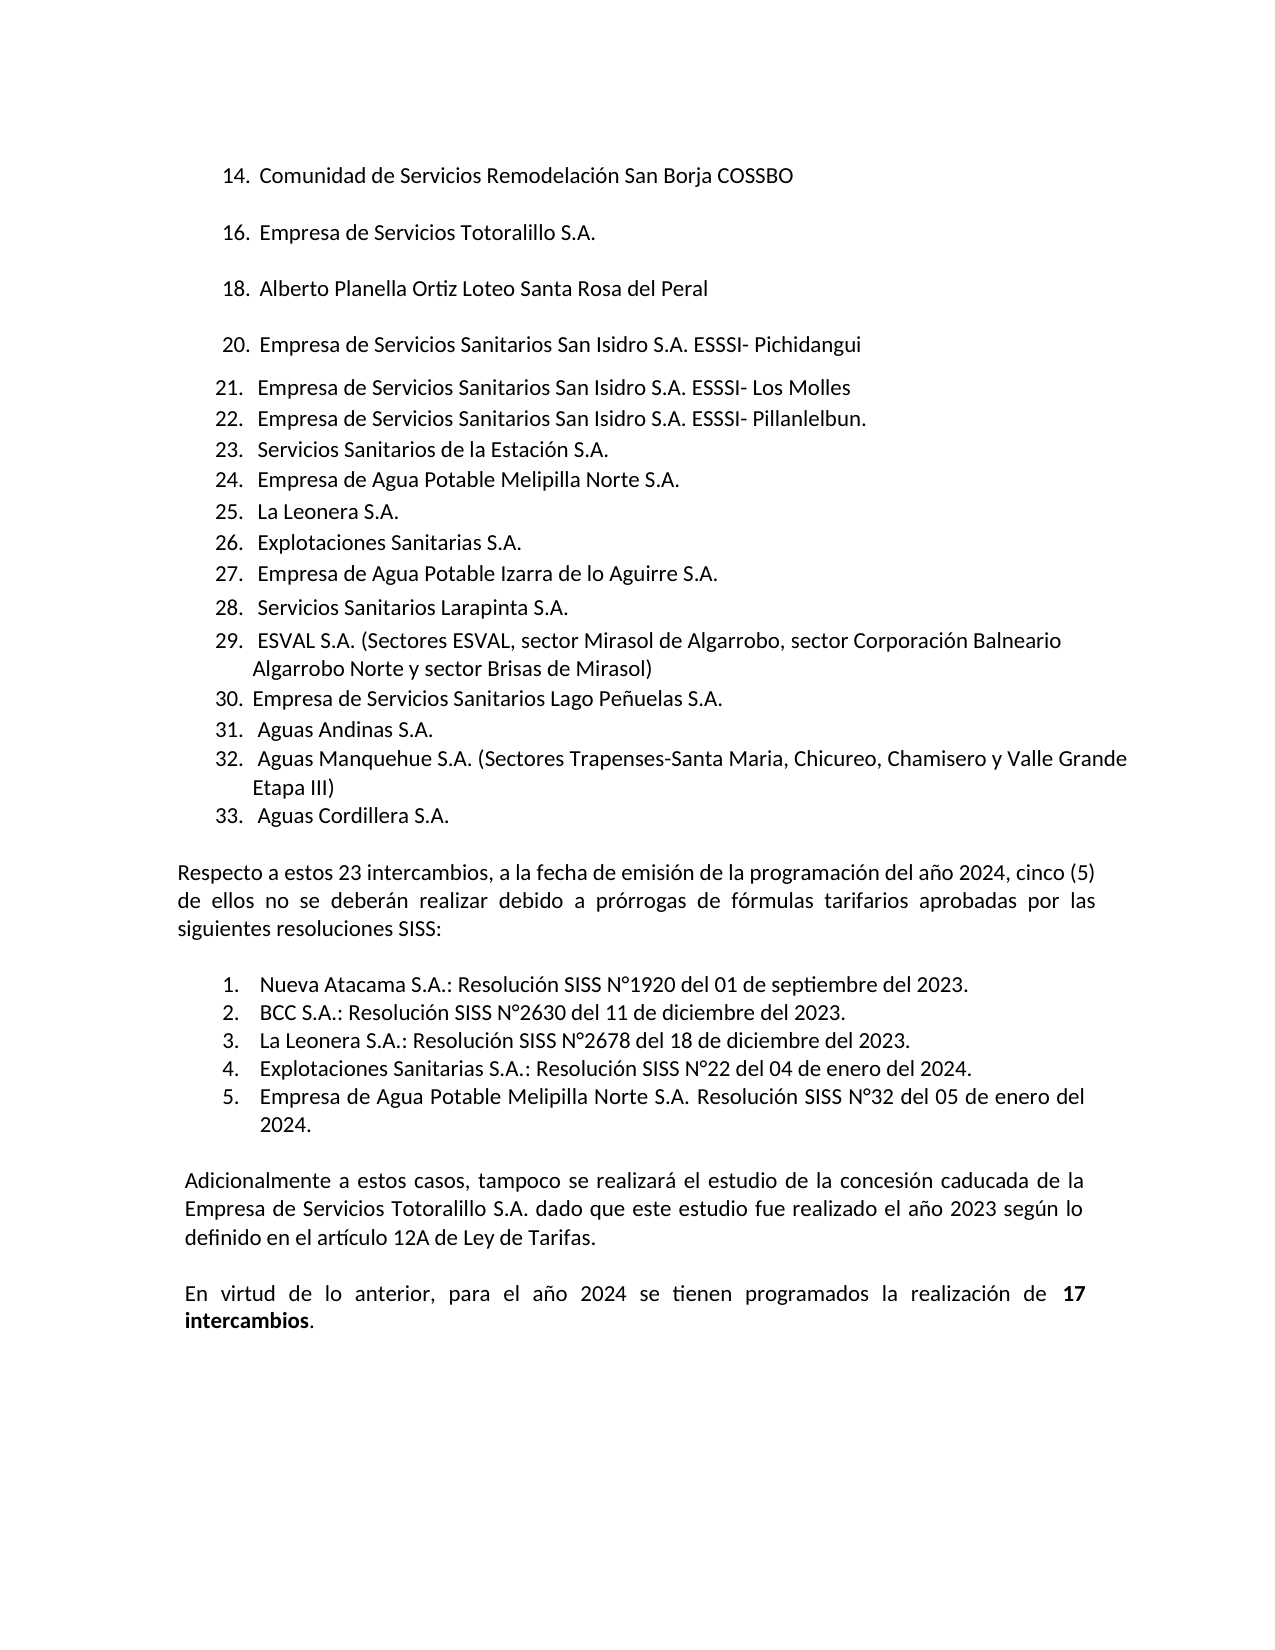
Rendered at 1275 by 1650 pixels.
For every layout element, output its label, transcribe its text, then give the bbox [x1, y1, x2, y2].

text Respecto a estos 23 intercambios, a la fecha de emisión de la programación del año 2024, cinco (5) de ellos no se deberán realizar debido a prórrogas de fórmulas tarifarios aprobadas por las siguientes resoluciones SISS: [177, 858, 1098, 942]
table_cell Empresa de Servicios Totoralillo S.A. [177, 204, 1137, 260]
table_cell Aguas Cordillera S.A. [170, 801, 1137, 830]
table_cell ESVAL S.A. (Sectores ESVAL, sector Mirasol de Algarrobo, sector Corporación Balneario Algarrobo Norte y sector Brisas de Mirasol) [170, 626, 1137, 682]
table_cell Comunidad de Servicios Remodelación San Borja COSSBO [177, 148, 1137, 204]
table_cell Empresa de Servicios Sanitarios San Isidro S.A. ESSSI- Los Molles [170, 372, 1137, 403]
table_cell Empresa de Agua Potable Izarra de lo Aguirre S.A. [170, 558, 1137, 589]
table_cell Empresa de Servicios Sanitarios Lago Peñuelas S.A. [170, 682, 1137, 713]
table_cell Servicios Sanitarios Larapinta S.A. [170, 589, 1137, 626]
table_header Nueva Atacama S.A.: Resolución SISS N°1920 del 01 de septiembre del 2023. BCC S.A.: Resolución SISS N°2630 del 11 de diciembre del 2023. [177, 970, 1093, 1026]
table_cell Alberto Planella Ortiz Loteo Santa Rosa del Peral [177, 260, 1137, 316]
table_cell Aguas Andinas S.A. [170, 713, 1137, 744]
table_cell Empresa de Agua Potable Melipilla Norte S.A. [170, 464, 1137, 495]
table_cell Empresa de Servicios Sanitarios San Isidro S.A. ESSSI- Pichidangui [177, 316, 1137, 372]
table_cell Empresa de Servicios Sanitarios San Isidro S.A. ESSSI- Pillanlelbun. [170, 403, 1137, 434]
table_cell Servicios Sanitarios de la Estación S.A. [170, 434, 1137, 464]
table_cell La Leonera S.A. [170, 495, 1137, 526]
table_cell Aguas Manquehue S.A. (Sectores Trapenses-Santa Maria, Chicureo, Chamisero y Valle Grande Etapa III) [170, 745, 1137, 801]
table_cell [177, 1026, 1093, 1391]
table_cell Explotaciones Sanitarias S.A. [170, 526, 1137, 558]
